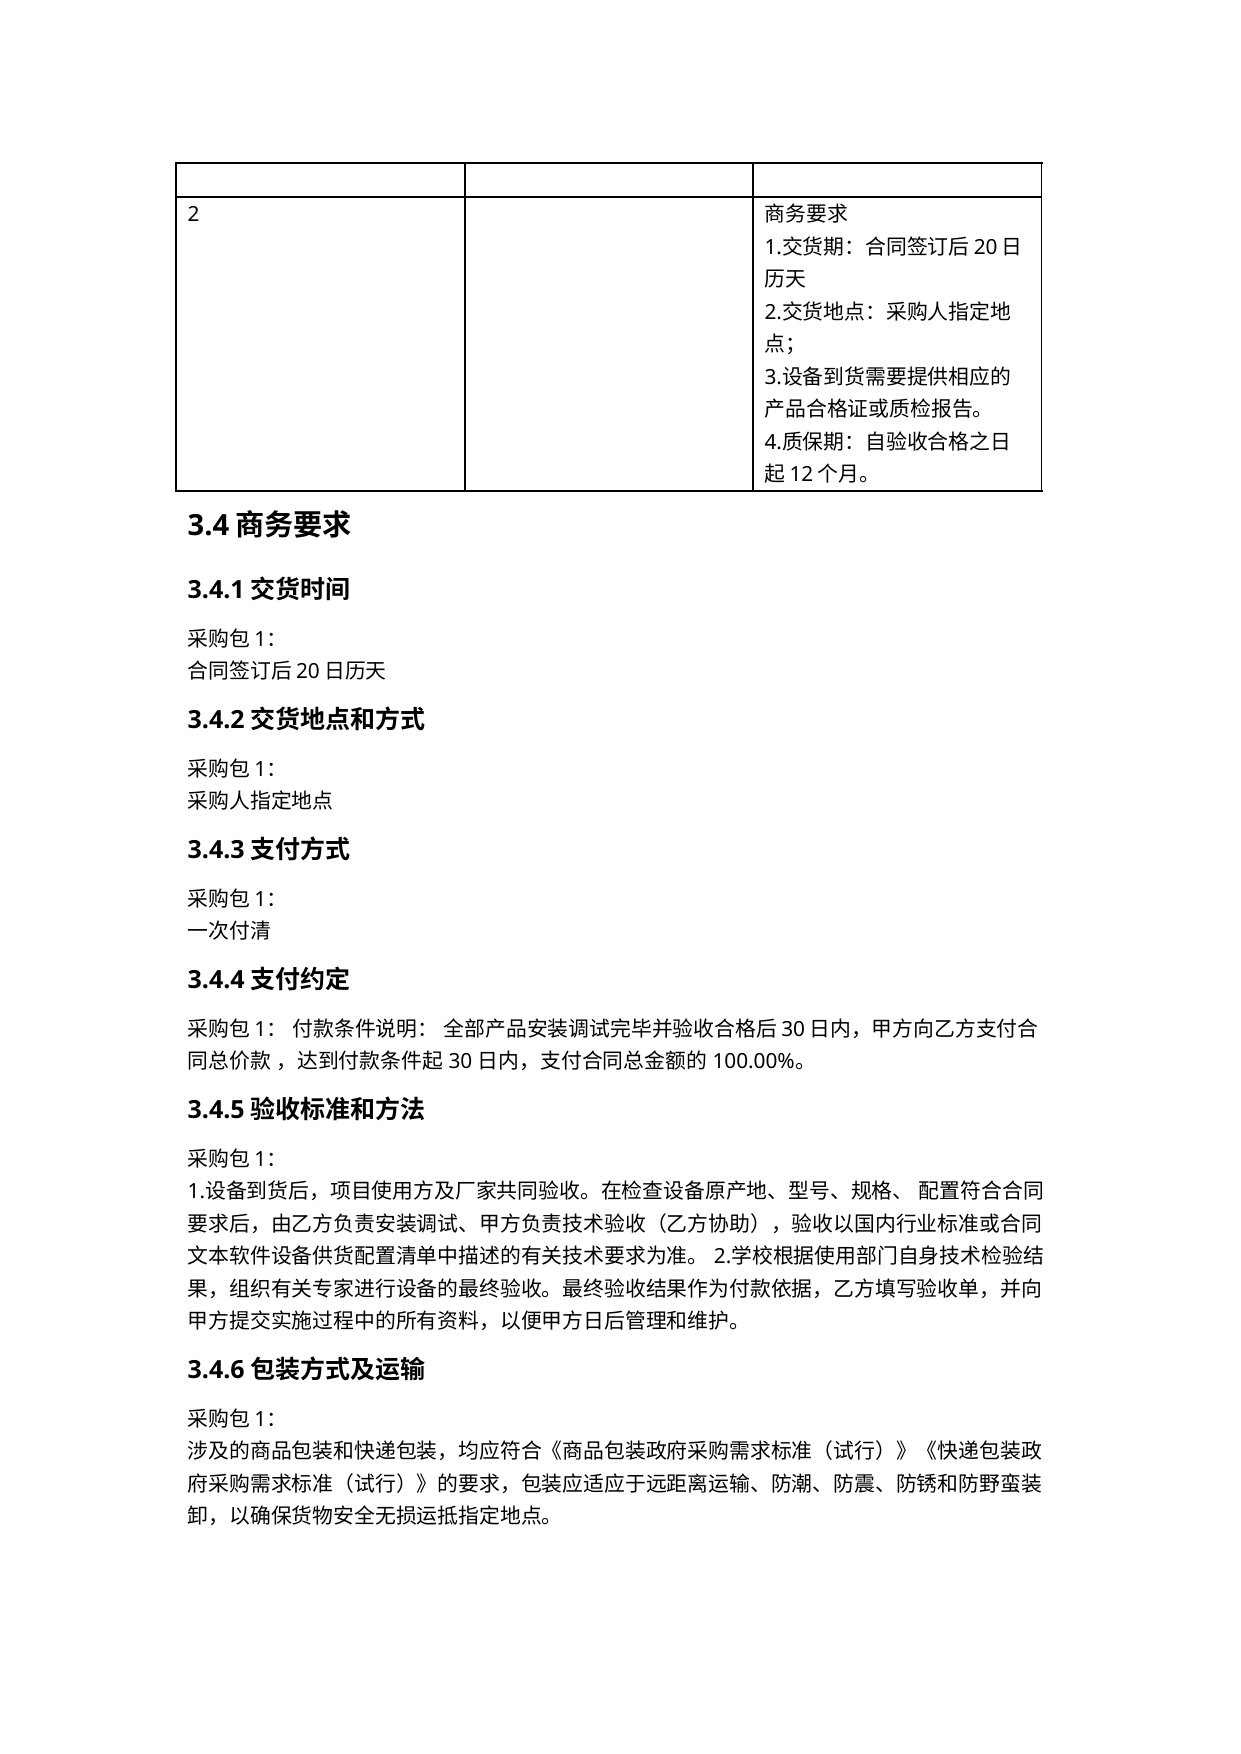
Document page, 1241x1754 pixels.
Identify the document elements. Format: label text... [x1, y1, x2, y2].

text 采购人指定地点 [187, 784, 1053, 817]
text 采购包1： 付款条件说明： 全部产品安装调试完毕并验收合格后30日内，甲方向乙方支付合同总价款 ，达到付款条件起 30 日内，支付合同总金额的 100.00%。 [187, 1012, 1053, 1077]
text 3.4.3支付方式 [187, 817, 1053, 882]
table_cell 1 [177, 164, 464, 196]
text 合同签订后20日历天 [187, 654, 1053, 687]
text 一次付清 [187, 914, 1053, 947]
table_cell [754, 164, 1041, 196]
text 3.4.2交货地点和方式 [187, 687, 1053, 752]
text 采购包1： [187, 1402, 1053, 1434]
text 采购包1： [187, 752, 1053, 784]
table_cell [466, 164, 752, 196]
text 1.设备到货后，项目使用方及厂家共同验收。在检查设备原产地、型号、规格、 配置符合合同要求后，由乙方负责安装调试、甲方负责技术验收（乙方协助），验收以国内行业标准或合同文本软件设备供货配置清单中描述的有关技术要求为准。 2.学校根据使用部门自身技术检验结果，组织有关专家进行设备的最终验收。最终验收结果作为付款依据，乙方填写验收单，并向甲方提交实施过程中的所有资料，以便甲方日后管理和维护。 [187, 1174, 1053, 1337]
table_cell 商务要求 1.交货期：合同签订后20日历天 2.交货地点：采购人指定地点； 3.设备到货需要提供相应的产品合格证或质检报告。 4.质保期：自验收合格之日起12个月。 [754, 198, 1041, 490]
text 3.4.1交货时间 [187, 557, 1053, 622]
text 3.4.6包装方式及运输 [187, 1337, 1053, 1402]
text 采购包1： [187, 882, 1053, 914]
text 涉及的商品包装和快递包装，均应符合《商品包装政府采购需求标准（试行）》《快递包装政府采购需求标准（试行）》的要求，包装应适应于远距离运输、防潮、防震、防锈和防野蛮装卸，以确保货物安全无损运抵指定地点。 [187, 1434, 1053, 1532]
text 采购包1： [187, 1142, 1053, 1174]
table_cell 2 [177, 198, 464, 490]
table_cell [466, 198, 752, 490]
text 3.4.5验收标准和方法 [187, 1077, 1053, 1142]
text 采购包1： [187, 622, 1053, 654]
text 3.4商务要求 [187, 492, 1053, 557]
text 3.4.4支付约定 [187, 947, 1053, 1012]
